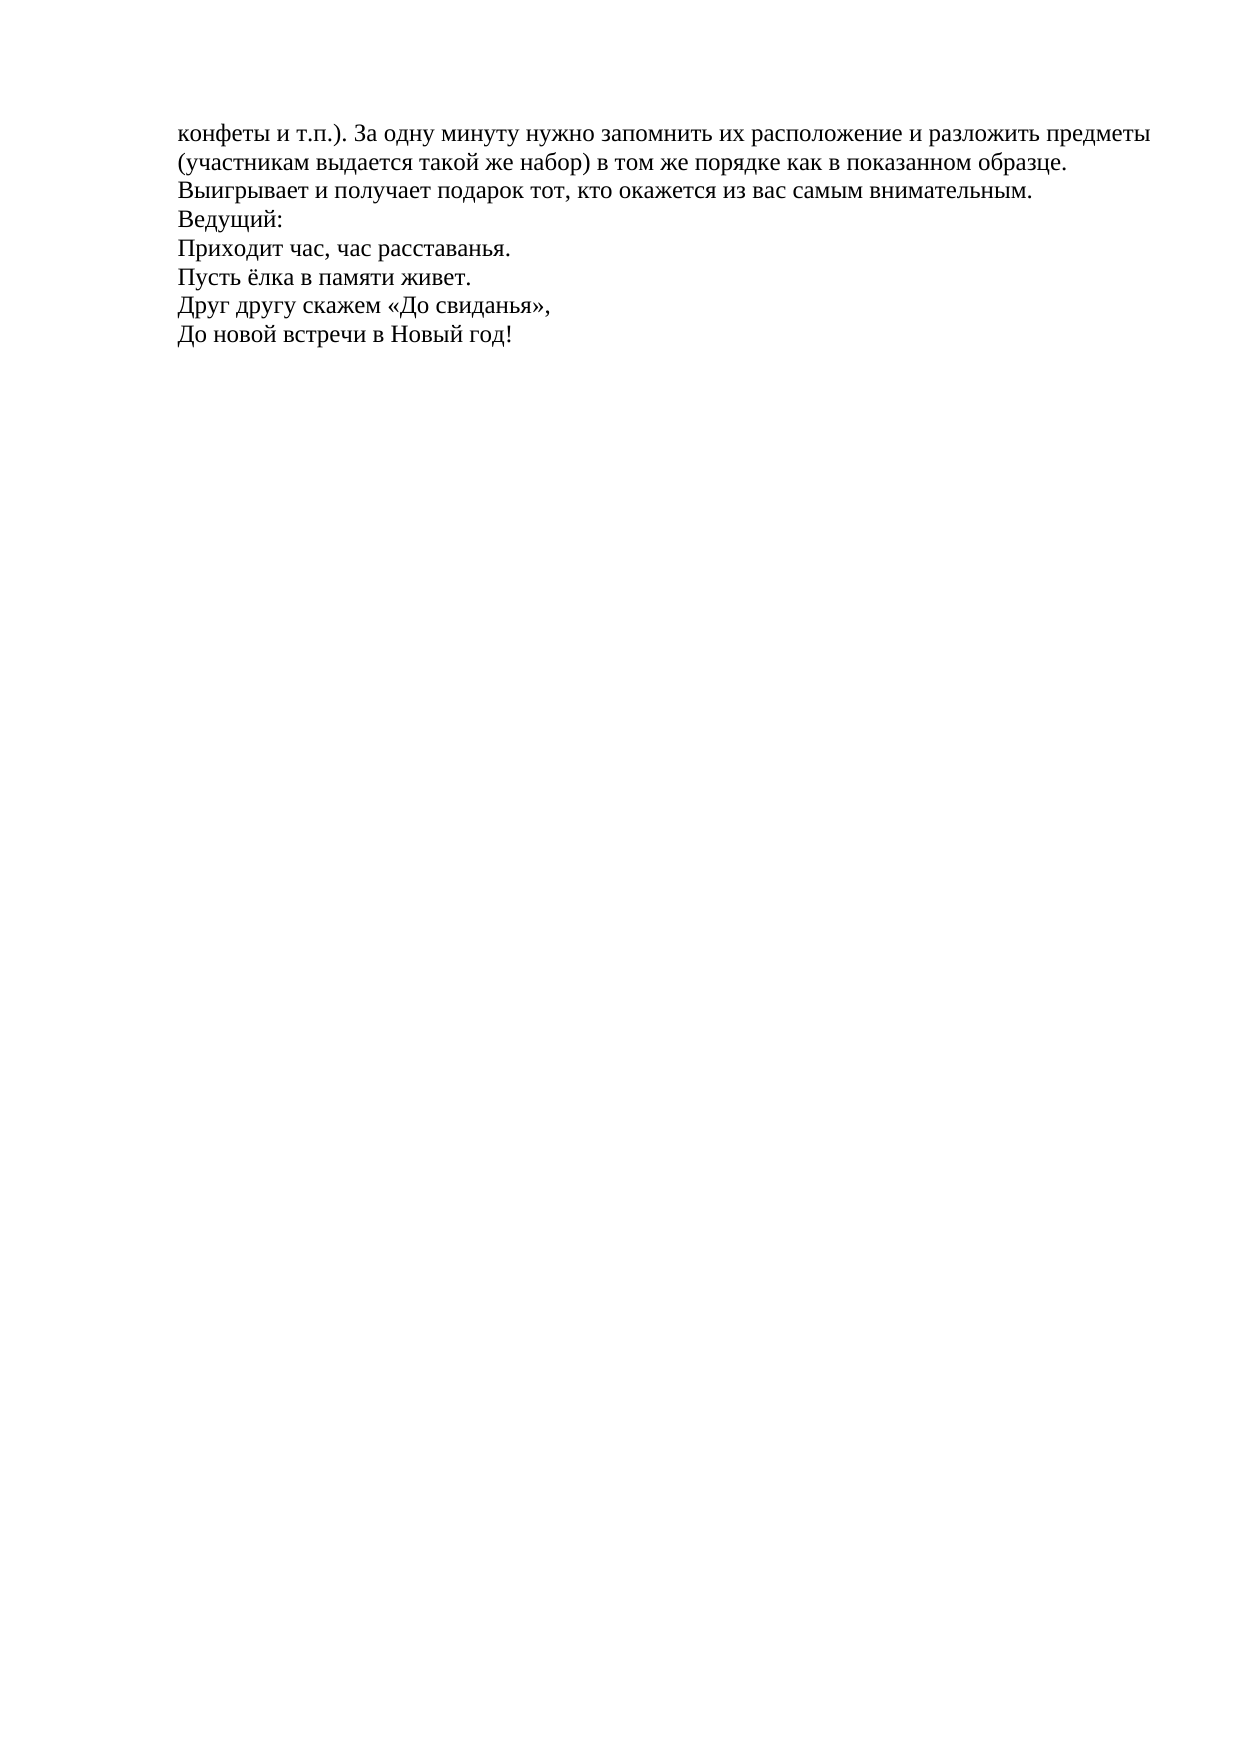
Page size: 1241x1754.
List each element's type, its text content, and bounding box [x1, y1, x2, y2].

text До новой встречи в Новый год! [177, 319, 1152, 348]
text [177, 118, 1152, 176]
text Выигрывает и получает подарок тот, кто окажется из вас самым внимательным. [177, 176, 1152, 204]
text Друг другу скажем «До свиданья», [177, 291, 1152, 319]
text Приходит час, час расставанья. [177, 233, 1152, 262]
text Ведущий: [177, 204, 1152, 233]
text Пусть ёлка в памяти живет. [177, 262, 1152, 291]
